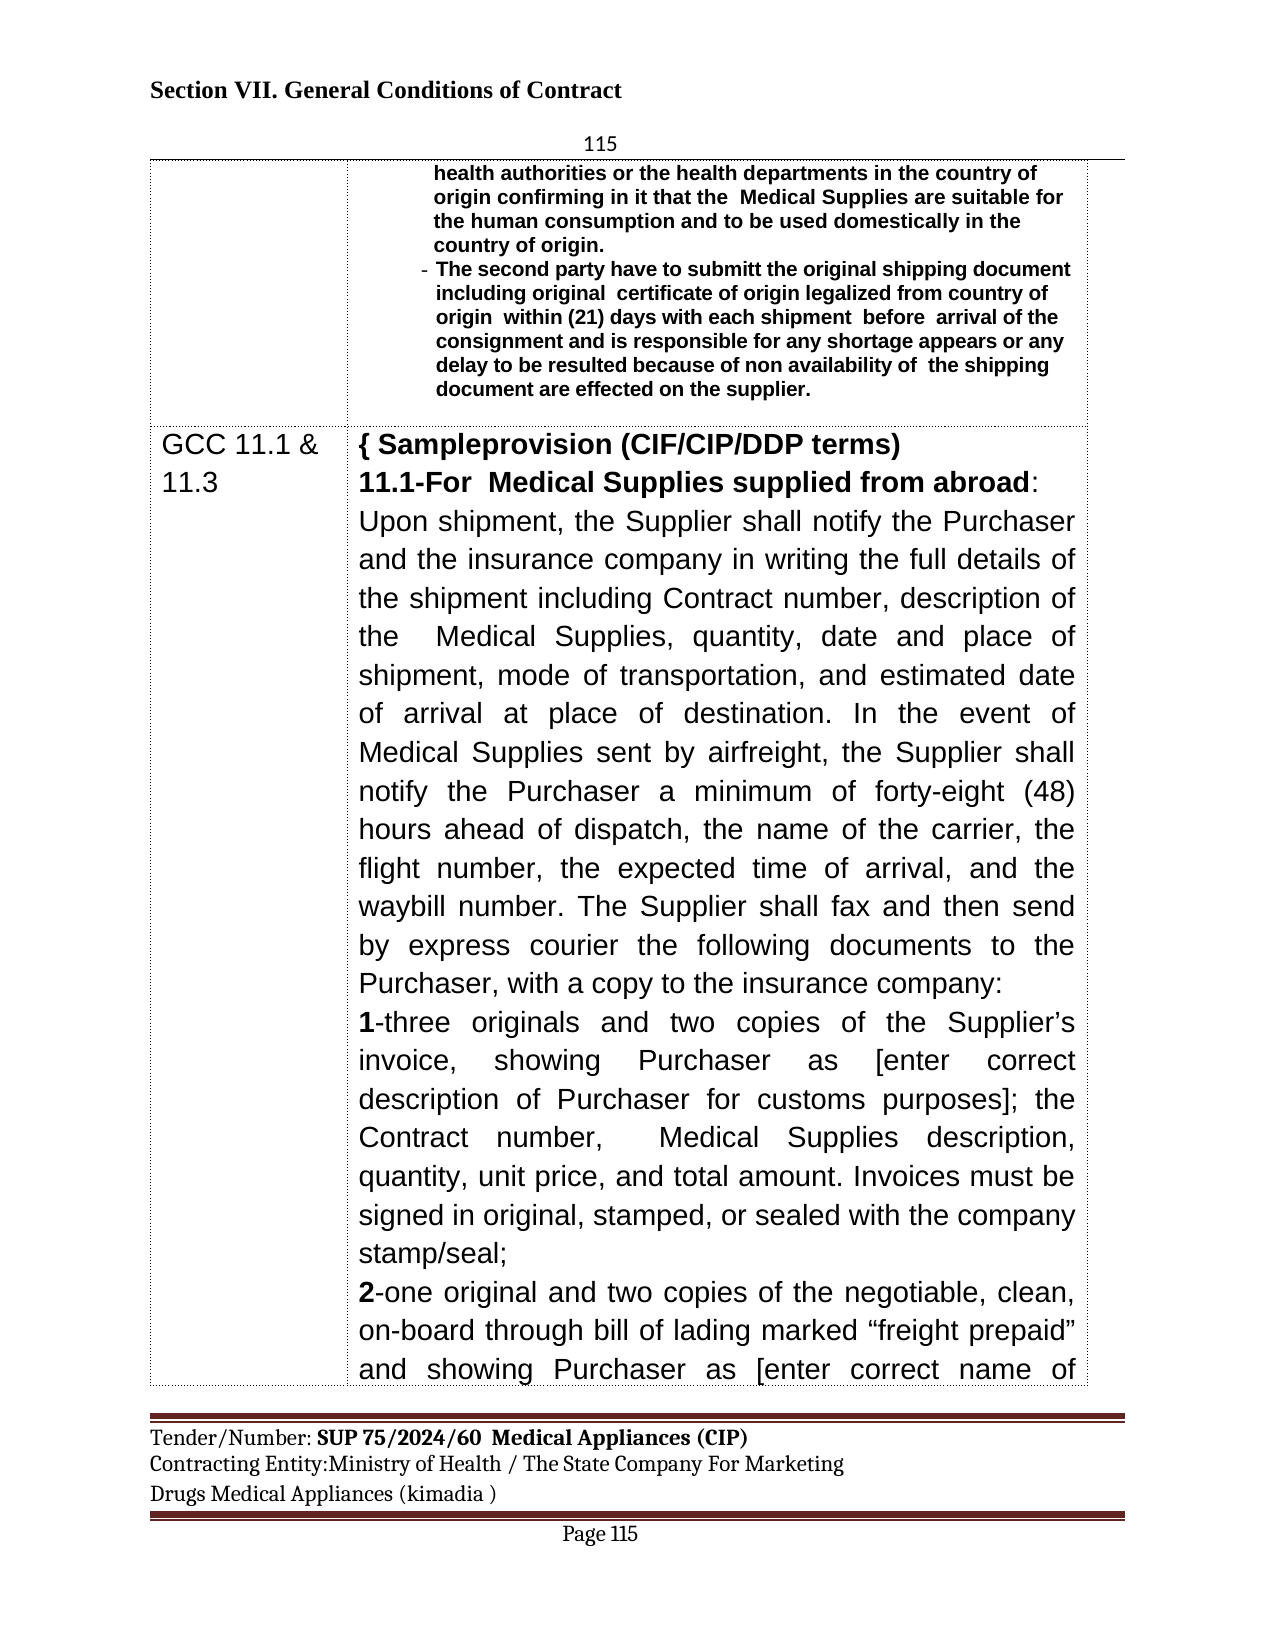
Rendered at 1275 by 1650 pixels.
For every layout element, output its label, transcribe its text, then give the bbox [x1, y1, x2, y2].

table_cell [347, 160, 1088, 426]
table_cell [347, 426, 1088, 1385]
table_cell GCC 11.1 & 11.3 [150, 426, 347, 1385]
table_cell GCC 11 [150, 160, 347, 426]
